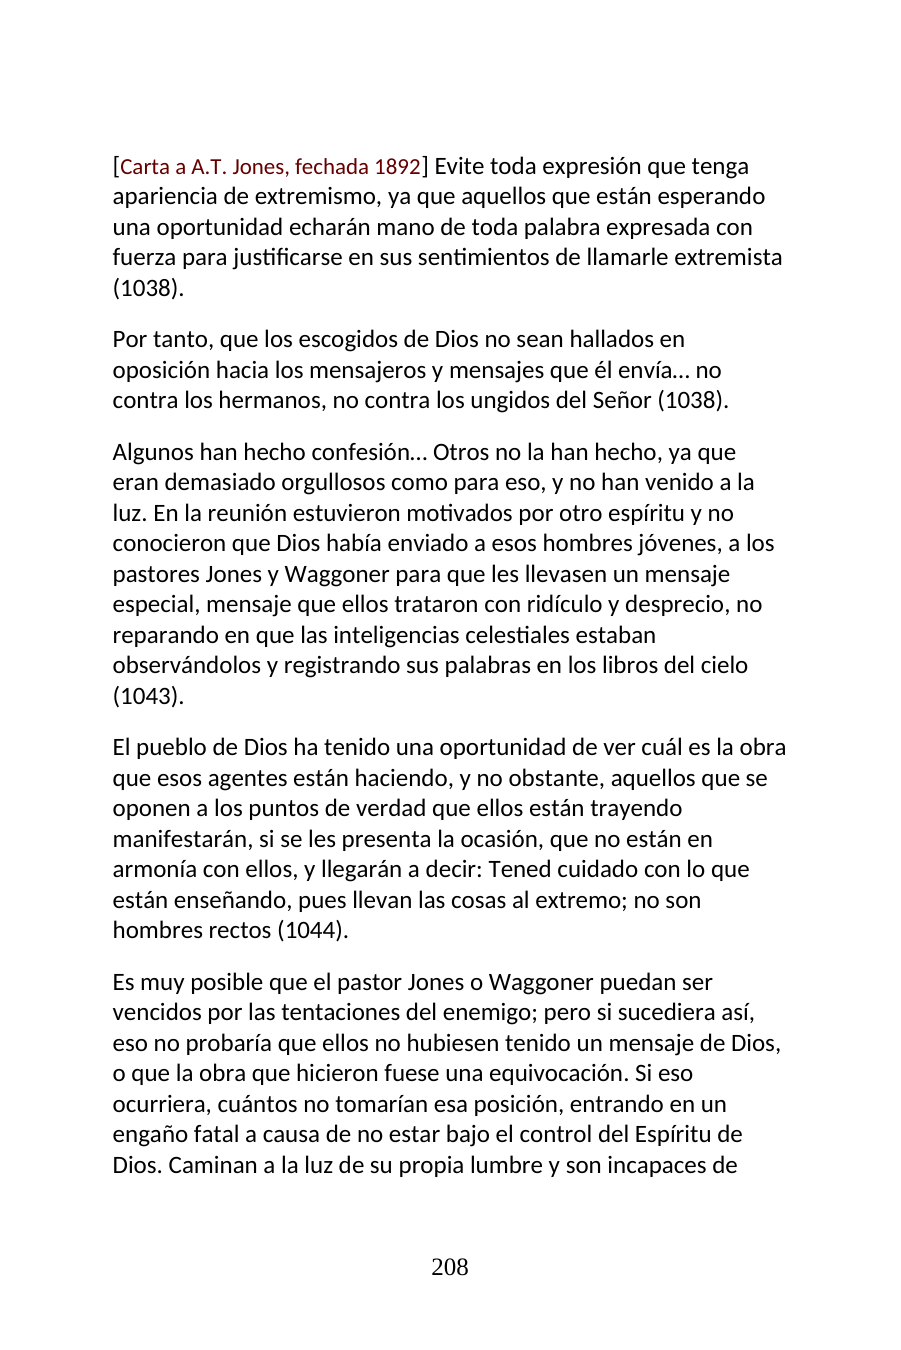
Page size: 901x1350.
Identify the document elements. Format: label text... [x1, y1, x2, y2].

text [Carta a A.T. Jones, fechada 1892] Evite toda expresión que tenga apariencia de extremismo, ya que aquellos que están esperando una oportunidad echarán mano de toda palabra expresada con fuerza para justificarse en sus sentimientos de llamarle extremista (1038). [112, 150, 788, 303]
text El pueblo de Dios ha tenido una oportunidad de ver cuál es la obra que esos agentes están haciendo, y no obstante, aquellos que se oponen a los puntos de verdad que ellos están trayendo manifestarán, si se les presenta la ocasión, que no están en armonía con ellos, y llegarán a decir: Tened cuidado con lo que están enseñando, pues llevan las cosas al extremo; no son hombres rectos (1044). [112, 731, 788, 945]
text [112, 966, 788, 1179]
text Algunos han hecho confesión… Otros no la han hecho, ya que eran demasiado orgullosos como para eso, y no han venido a la luz. En la reunión estuvieron motivados por otro espíritu y no conocieron que Dios había enviado a esos hombres jóvenes, a los pastores Jones y Waggoner para que les llevasen un mensaje especial, mensaje que ellos trataron con ridículo y desprecio, no reparando en que las inteligencias celestiales estaban observándolos y registrando sus palabras en los libros del cielo (1043). [112, 436, 788, 711]
text Por tanto, que los escogidos de Dios no sean hallados en oposición hacia los mensajeros y mensajes que él envía… no contra los hermanos, no contra los ungidos del Señor (1038). [112, 323, 788, 415]
